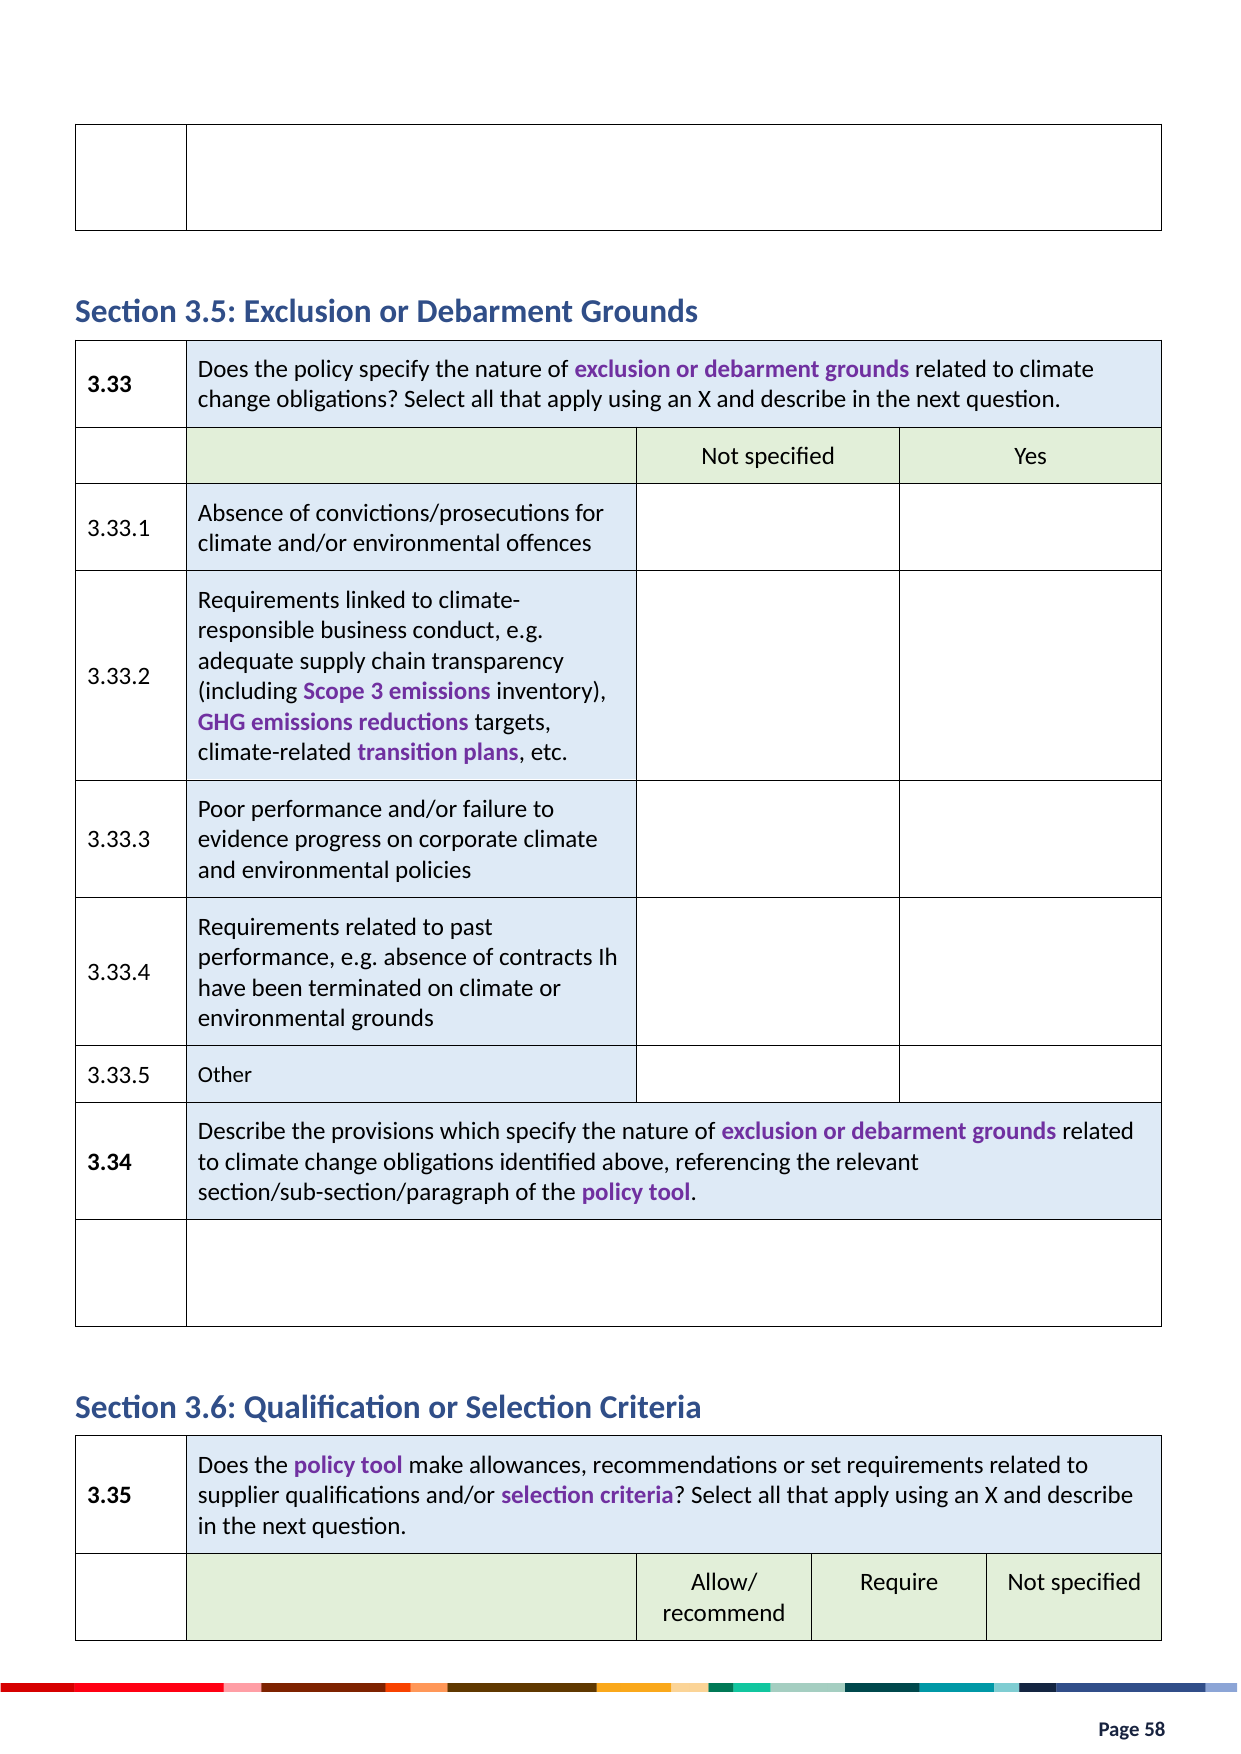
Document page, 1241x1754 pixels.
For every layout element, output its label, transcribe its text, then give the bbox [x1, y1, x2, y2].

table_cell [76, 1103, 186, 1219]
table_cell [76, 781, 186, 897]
subtitle Section 3.5: Exclusion or Debarment Grounds [75, 291, 1165, 331]
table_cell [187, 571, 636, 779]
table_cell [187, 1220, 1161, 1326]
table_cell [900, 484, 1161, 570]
picture [0, 1683, 1236, 1692]
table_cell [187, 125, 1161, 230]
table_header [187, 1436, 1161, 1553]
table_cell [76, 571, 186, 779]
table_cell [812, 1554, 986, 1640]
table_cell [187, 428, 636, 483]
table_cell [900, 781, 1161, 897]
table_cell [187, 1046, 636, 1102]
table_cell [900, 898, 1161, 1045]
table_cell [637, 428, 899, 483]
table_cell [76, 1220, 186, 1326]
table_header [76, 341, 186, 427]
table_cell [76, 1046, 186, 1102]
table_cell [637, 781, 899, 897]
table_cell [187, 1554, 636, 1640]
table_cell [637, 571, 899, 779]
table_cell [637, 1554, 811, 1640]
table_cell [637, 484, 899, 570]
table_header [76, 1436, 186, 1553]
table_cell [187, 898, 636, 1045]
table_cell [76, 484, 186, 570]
subtitle Section 3.6: Qualification or Selection Criteria [75, 1386, 1165, 1427]
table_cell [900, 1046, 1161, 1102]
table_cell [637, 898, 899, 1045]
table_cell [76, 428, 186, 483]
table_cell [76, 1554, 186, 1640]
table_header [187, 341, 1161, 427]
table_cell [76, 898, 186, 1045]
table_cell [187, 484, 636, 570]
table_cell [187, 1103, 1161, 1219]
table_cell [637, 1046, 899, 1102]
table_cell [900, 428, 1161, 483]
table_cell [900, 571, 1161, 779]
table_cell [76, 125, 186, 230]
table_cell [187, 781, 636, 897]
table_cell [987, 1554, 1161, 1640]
